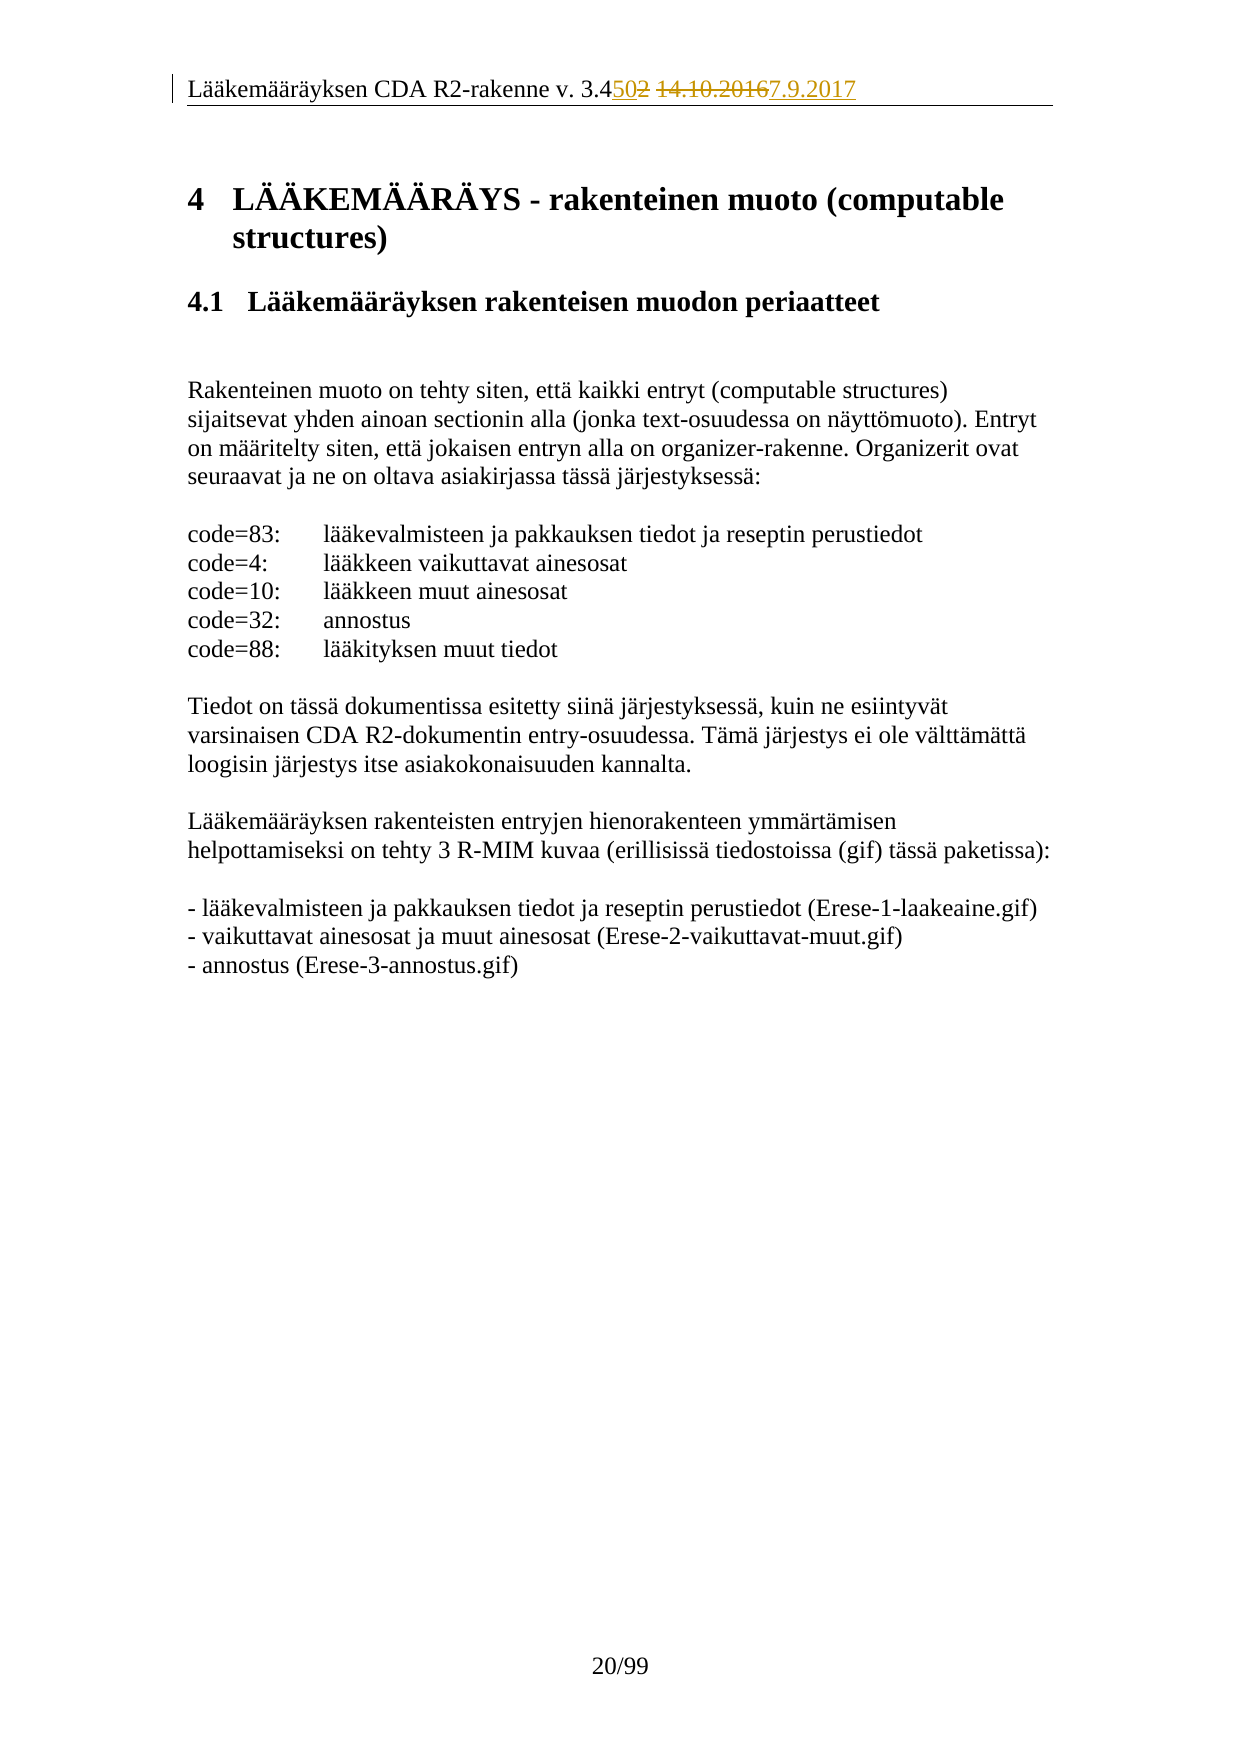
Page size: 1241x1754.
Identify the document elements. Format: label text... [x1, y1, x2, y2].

text Tiedot on tässä dokumentissa esitetty siinä järjestyksessä, kuin ne esiintyvät varsinaisen CDA R2-dokumentin entry-osuudessa. Tämä järjestys ei ole välttämättä loogisin järjestys itse asiakokonaisuuden kannalta. [187, 691, 1053, 778]
text - annostus (Erese-3-annostus.gif) [187, 950, 1053, 979]
text - vaikuttavat ainesosat ja muut ainesosat (Erese-2-vaikuttavat-muut.gif) [187, 921, 1053, 950]
text code=83: lääkevalmisteen ja pakkauksen tiedot ja reseptin perustiedot [187, 519, 1053, 548]
text Rakenteinen muoto on tehty siten, että kaikki entryt (computable structures) sijaitsevat yhden ainoan sectionin alla (jonka text-osuudessa on näyttömuoto). Entryt on määritelty siten, että jokaisen entryn alla on organizer-rakenne. Organizerit ovat seuraavat ja ne on oltava asiakirjassa tässä järjestyksessä: [187, 375, 1053, 490]
text code=32: annostus [187, 605, 1053, 634]
text Lääkemääräyksen rakenteisten entryjen hienorakenteen ymmärtämisen helpottamiseksi on tehty 3 R-MIM kuvaa (erillisissä tiedostoissa (gif) tässä paketissa): [187, 806, 1053, 864]
text code=88: lääkityksen muut tiedot [187, 634, 1053, 663]
text - lääkevalmisteen ja pakkauksen tiedot ja reseptin perustiedot (Erese-1-laakeaine.gif) [187, 893, 1053, 921]
subtitle LÄÄKEMÄÄRÄYS - rakenteinen muoto (computable structures) [187, 179, 1053, 255]
text code=10: lääkkeen muut ainesosat [187, 576, 1053, 605]
text code=4: lääkkeen vaikuttavat ainesosat [187, 548, 1053, 576]
subtitle Lääkemääräyksen rakenteisen muodon periaatteet [187, 284, 1053, 318]
